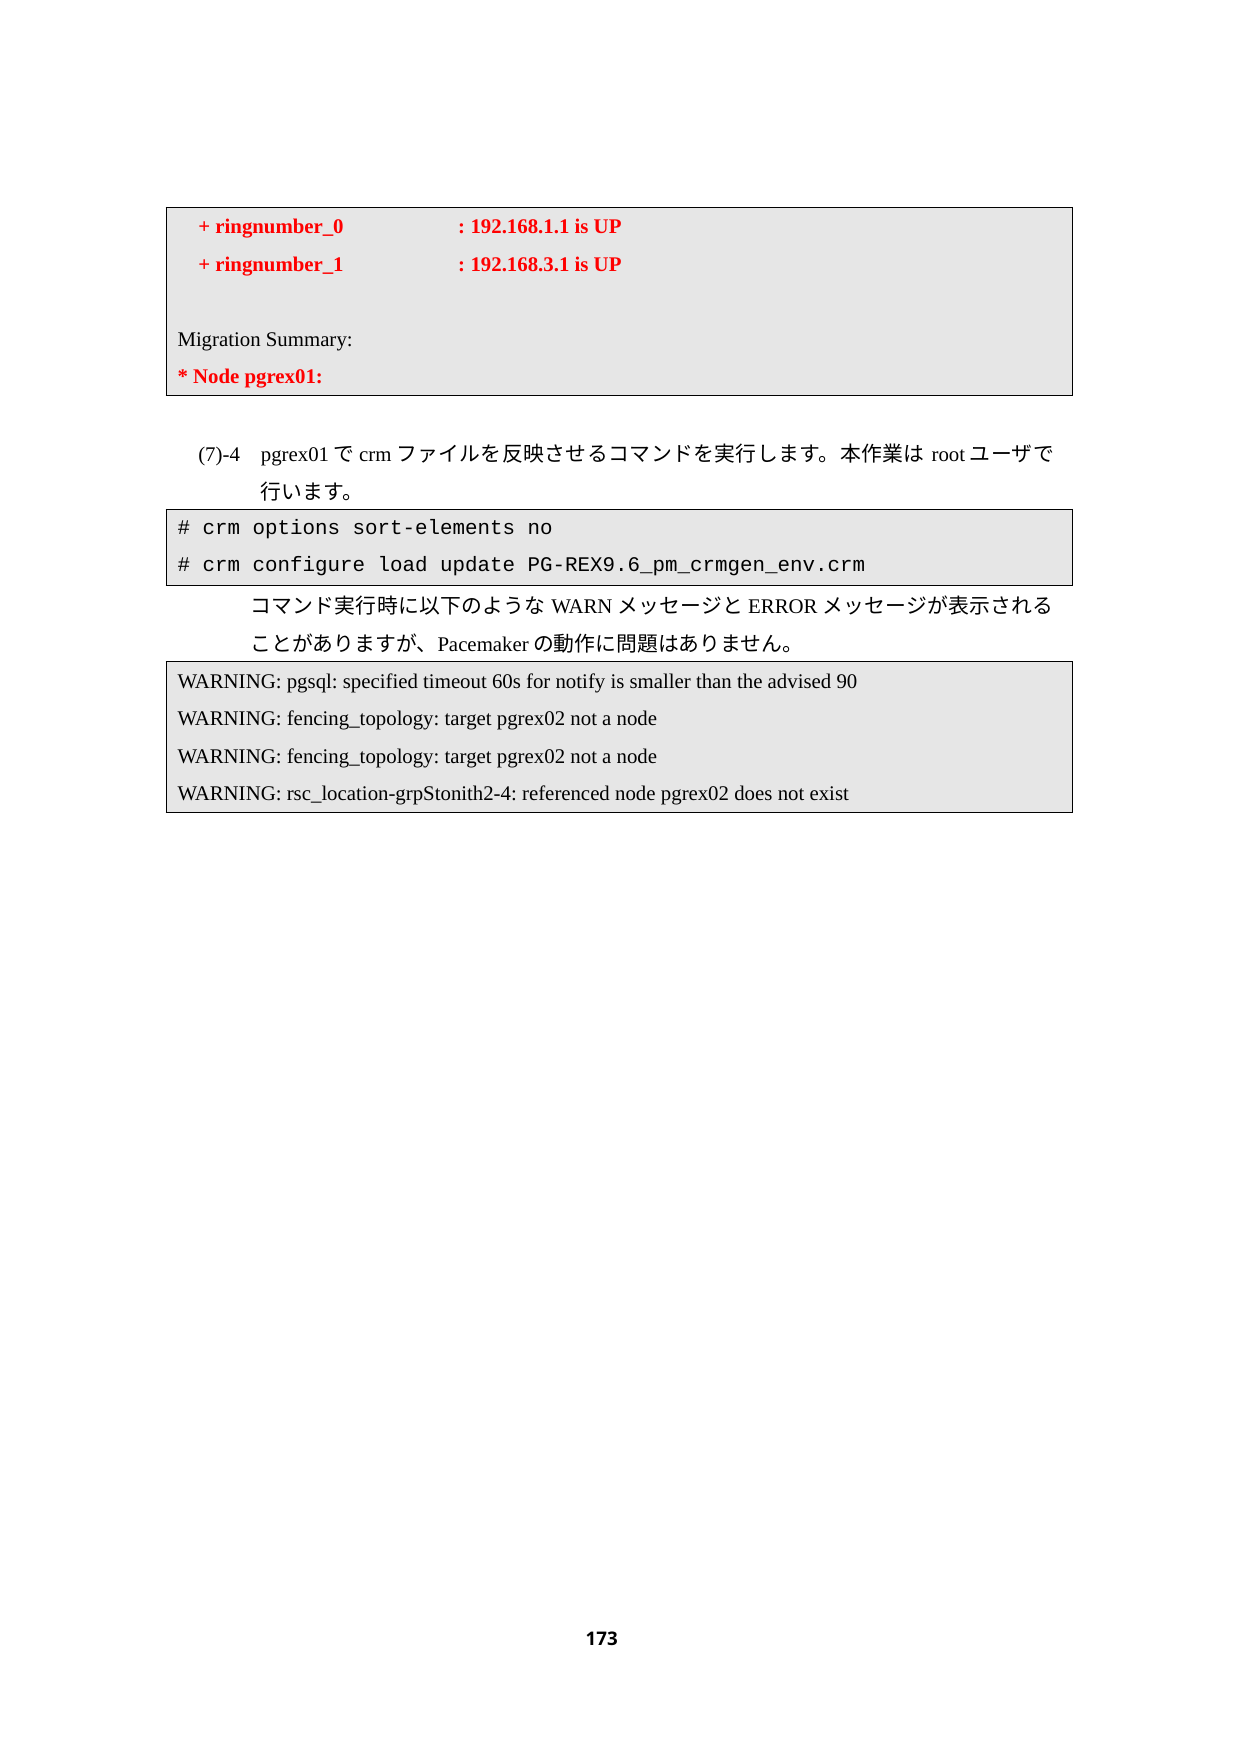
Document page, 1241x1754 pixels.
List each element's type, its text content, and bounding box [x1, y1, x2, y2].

table_header # crm options sort-elements no # crm configure load update PG-REX9.6_pm_crmgen_env.crm [167, 510, 1072, 585]
list pgrex01でcrmファイルを反映させるコマンドを実行します。本作業はrootユーザで行います。 [198, 434, 1054, 509]
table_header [167, 208, 1072, 395]
text コマンド実行時に以下のようなWARNメッセージとERRORメッセージが表示されることがありますが、Pacemakerの動作に問題はありません。 [250, 586, 1054, 661]
table_header WARNING: pgsql: specified timeout 60s for notify is smaller than the advised 90 WARNING: fencing_topology: target pgrex02 not a node WARNING: fencing_topology: target pgrex02 not a node WARNING: rsc_location-grpStonith2-4: referenced node pgrex02 does not exist [167, 662, 1072, 812]
